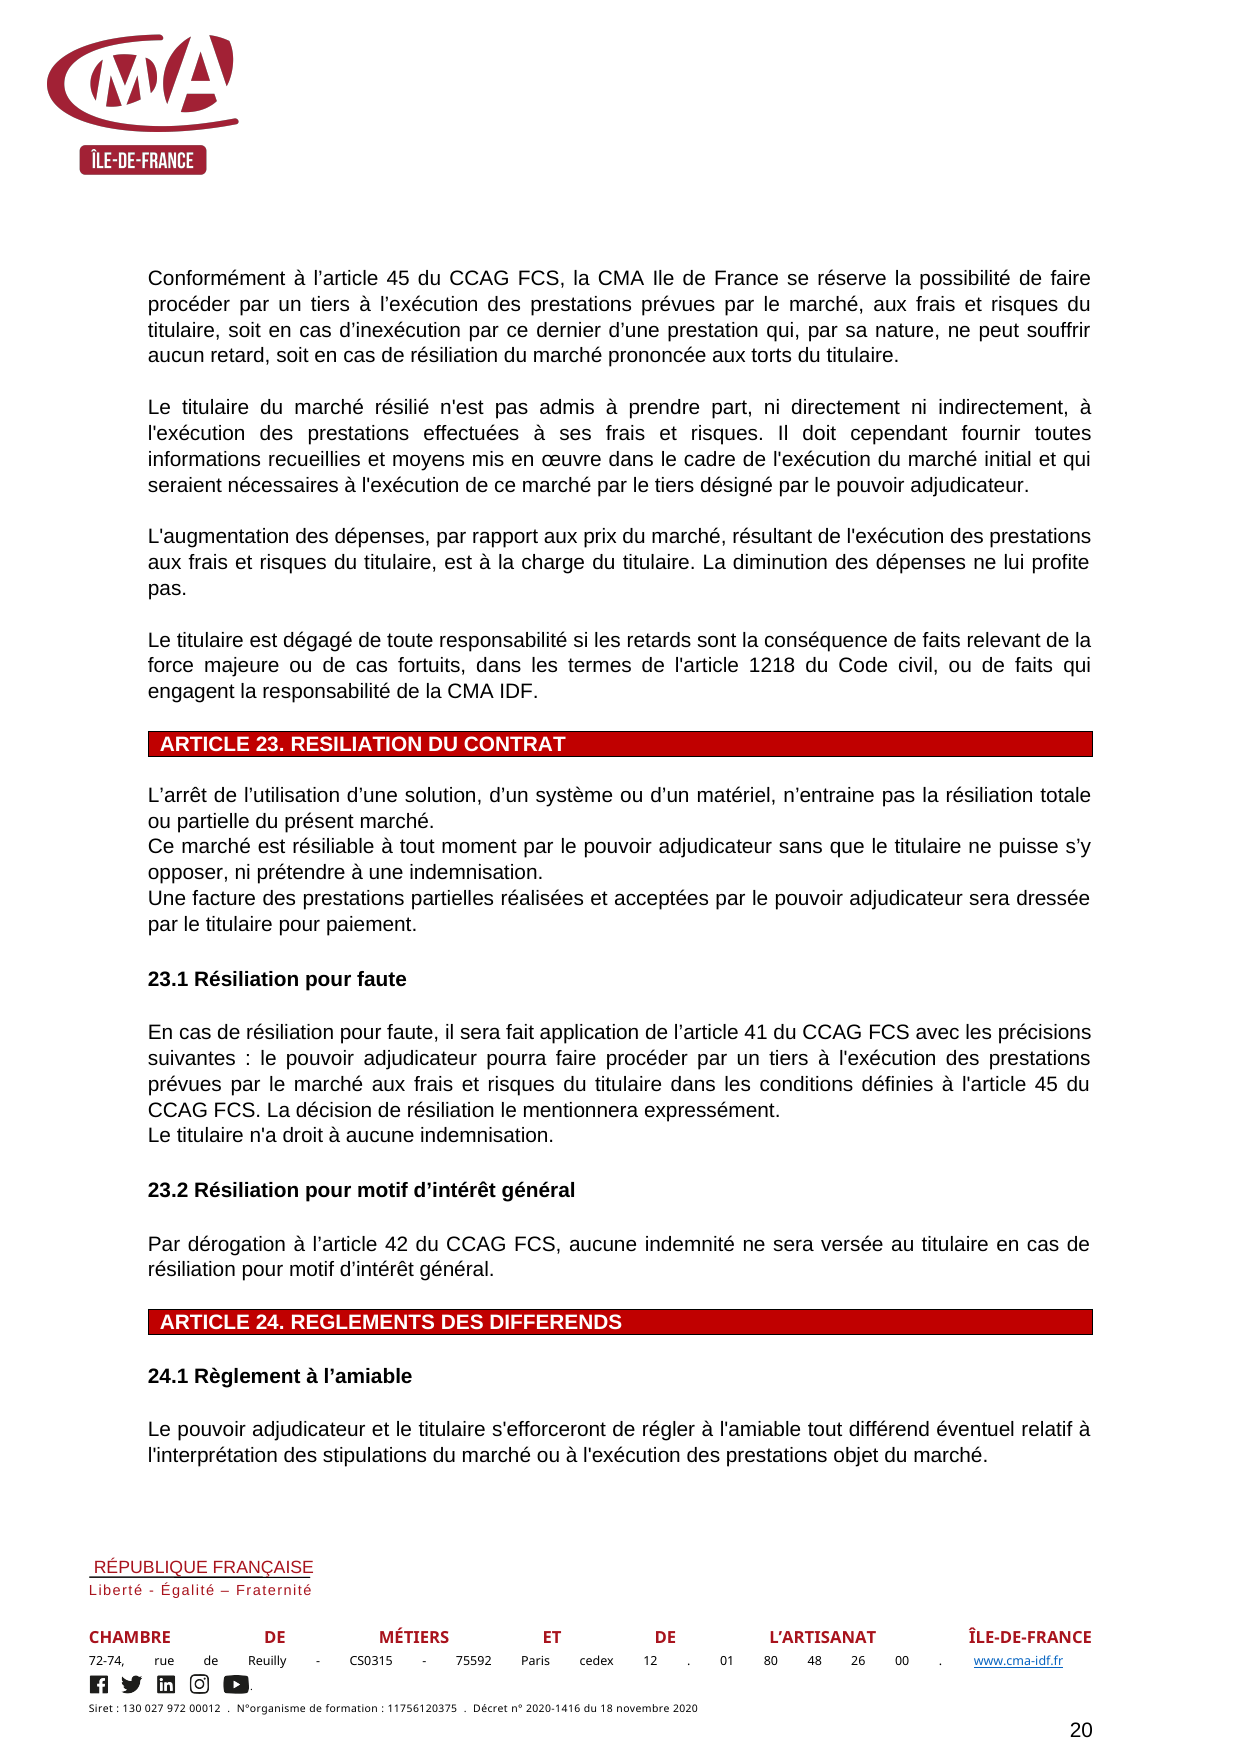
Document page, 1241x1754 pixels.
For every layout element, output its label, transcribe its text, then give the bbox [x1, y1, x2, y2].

table_header ARTICLE 23. RESILIATION DU CONTRAT [149, 732, 1092, 756]
picture [188, 1673, 210, 1695]
text L'augmentation des dépenses, par rapport aux prix du marché, résultant de l'exécution des prestations aux frais et risques du titulaire, est à la charge du titulaire. La diminution des dépenses ne lui profite pas. [148, 524, 1092, 600]
table_header ARTICLE 24. REGLEMENTS DES DIFFERENDS [149, 1310, 1092, 1334]
text L’arrêt de l’utilisation d’une solution, d’un système ou d’un matériel, n’entraine pas la résiliation totale ou partielle du présent marché. [148, 783, 1092, 832]
picture [88, 1674, 109, 1695]
picture [222, 1674, 250, 1695]
text En cas de résiliation pour faute, il sera fait application de l’article 41 du CCAG FCS avec les précisions suivantes : le pouvoir adjudicateur pourra faire procéder par un tiers à l'exécution des prestations prévues par le marché aux frais et risques du titulaire dans les conditions définies à l'article 45 du CCAG FCS. La décision de résiliation le mentionnera expressément. [148, 1020, 1092, 1121]
text Le titulaire n'a droit à aucune indemnisation. [148, 1123, 1092, 1147]
text Le pouvoir adjudicateur et le titulaire s'efforceront de régler à l'amiable tout différend éventuel relatif à l'interprétation des stipulations du marché ou à l'exécution des prestations objet du marché. [148, 1417, 1092, 1467]
picture [41, 24, 245, 182]
subtitle 23.2 Résiliation pour motif d’intérêt général [148, 1178, 1092, 1202]
text Ce marché est résiliable à tout moment par le pouvoir adjudicateur sans que le titulaire ne puisse s’y opposer, ni prétendre à une indemnisation. [148, 834, 1092, 884]
picture [121, 1675, 144, 1695]
text Le titulaire est dégagé de toute responsabilité si les retards sont la conséquence de faits relevant de la force majeure ou de cas fortuits, dans les termes de l'article 1218 du Code civil, ou de faits qui engagent la responsabilité de la CMA IDF. [148, 627, 1092, 703]
text Une facture des prestations partielles réalisées et acceptées par le pouvoir adjudicateur sera dressée par le titulaire pour paiement. [148, 886, 1092, 936]
text Par dérogation à l’article 42 du CCAG FCS, aucune indemnité ne sera versée au titulaire en cas de résiliation pour motif d’intérêt général. [148, 1231, 1092, 1281]
subtitle 24.1 Règlement à l’amiable [148, 1364, 1092, 1388]
picture [156, 1675, 176, 1695]
text Le titulaire du marché résilié n'est pas admis à prendre part, ni directement ni indirectement, à l'exécution des prestations effectuées à ses frais et risques. Il doit cependant fournir toutes informations recueillies et moyens mis en œuvre dans le cadre de l'exécution du marché initial et qui seraient nécessaires à l'exécution de ce marché par le tiers désigné par le pouvoir adjudicateur. [148, 395, 1092, 496]
subtitle 23.1 Résiliation pour faute [148, 967, 1092, 991]
text Conformément à l’article 45 du CCAG FCS, la CMA Ile de France se réserve la possibilité de faire procéder par un tiers à l’exécution des prestations prévues par le marché, aux frais et risques du titulaire, soit en cas d’inexécution par ce dernier d’une prestation qui, par sa nature, ne peut souffrir aucun retard, soit en cas de résiliation du marché prononcée aux torts du titulaire. [148, 266, 1092, 367]
